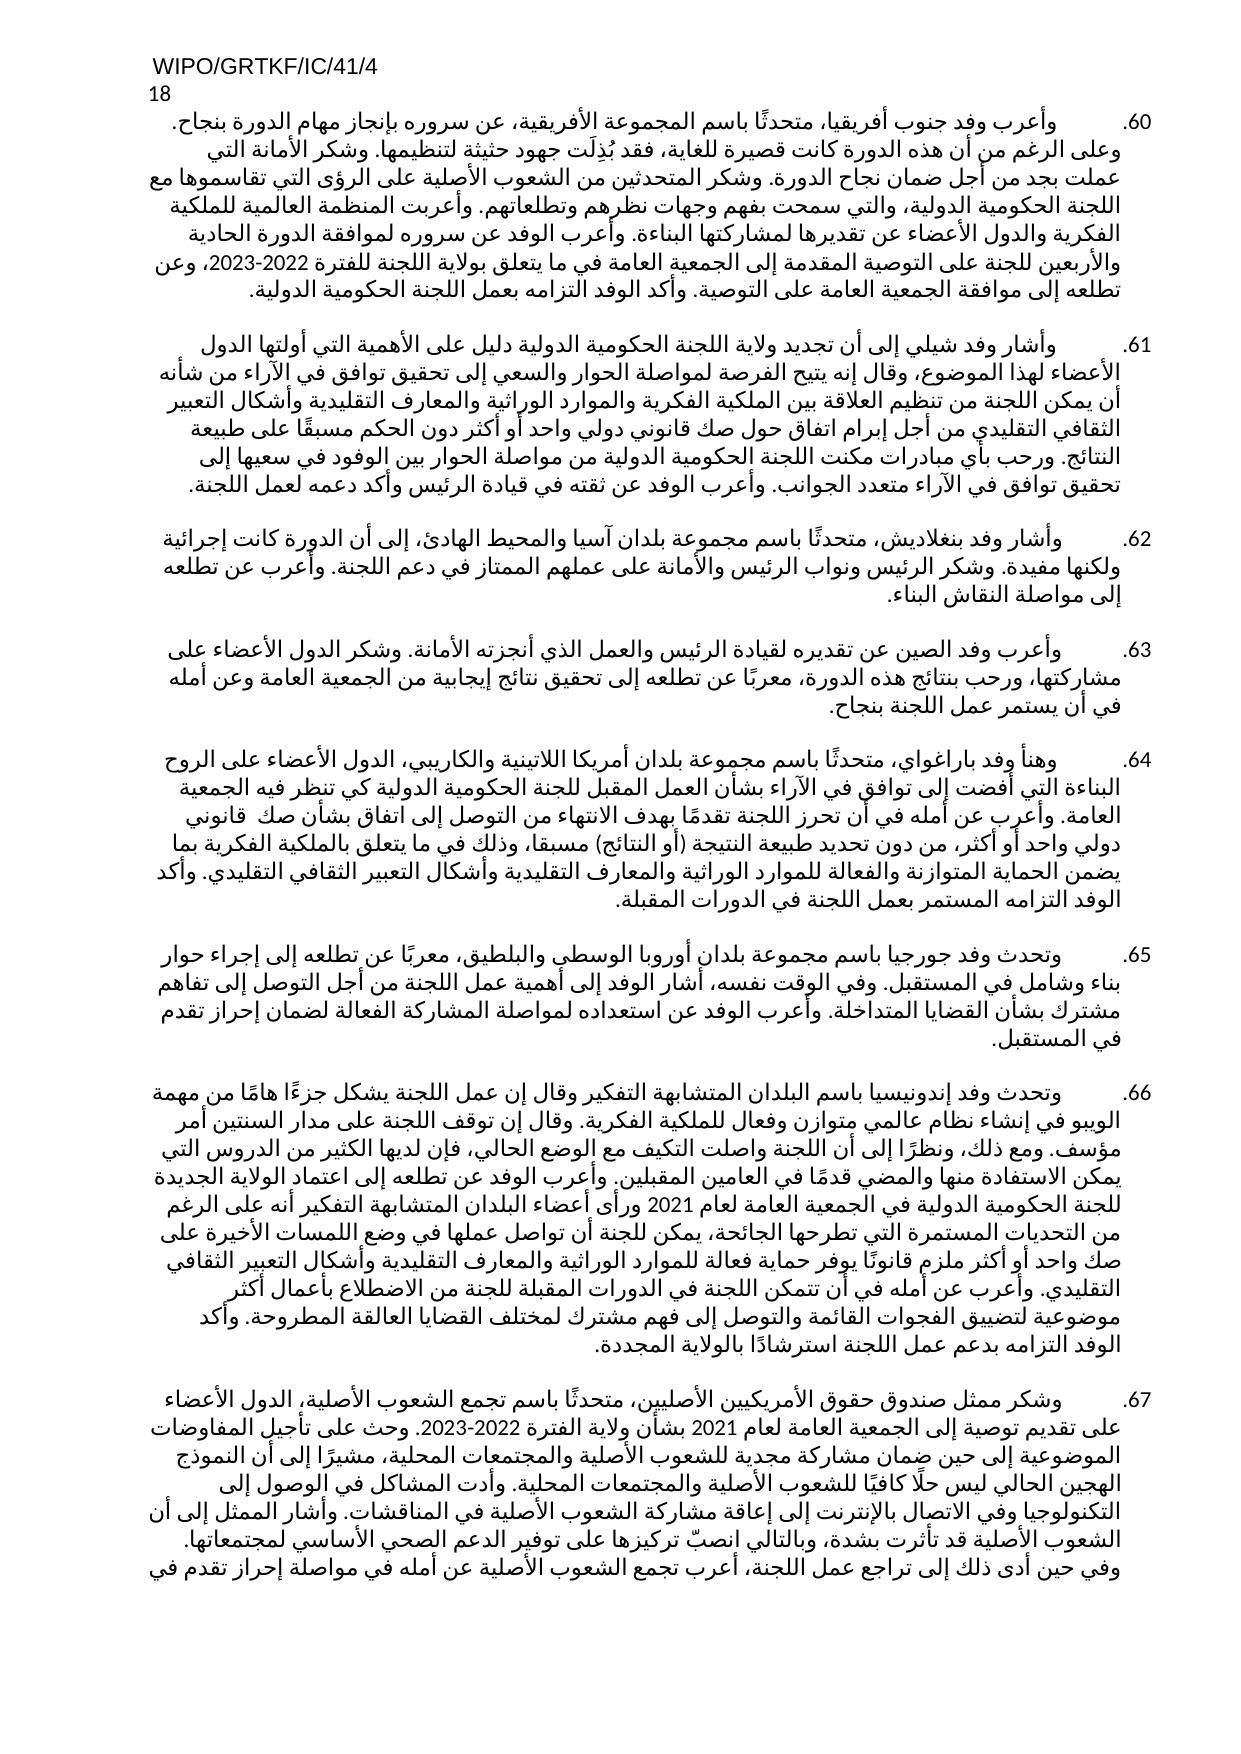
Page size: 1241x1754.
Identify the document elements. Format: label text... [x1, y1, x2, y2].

list وأعرب وفد الصين عن تقديره لقيادة الرئيس والعمل الذي أنجزته الأمانة. وشكر الدول الأعضاء على مشاركتها، ورحب بنتائج هذه الدورة، معربًا عن تطلعه إلى تحقيق نتائج إيجابية من الجمعية العامة وعن أمله في أن يستمر عمل اللجنة بنجاح. [148, 635, 1122, 719]
list وأشار وفد شيلي إلى أن تجديد ولاية اللجنة الحكومية الدولية دليل على الأهمية التي أولتها الدول الأعضاء لهذا الموضوع، وقال إنه يتيح الفرصة لمواصلة الحوار والسعي إلى تحقيق توافق في الآراء من شأنه أن يمكن اللجنة من تنظيم العلاقة بين الملكية الفكرية والموارد الوراثية والمعارف التقليدية وأشكال التعبير الثقافي التقليدي من أجل إبرام اتفاق حول صك قانوني دولي واحد أو أكثر دون الحكم مسبقًا على طبيعة النتائج. ورحب بأي مبادرات مكنت اللجنة الحكومية الدولية من مواصلة الحوار بين الوفود في سعيها إلى تحقيق توافق في الآراء متعدد الجوانب. وأعرب الوفد عن ثقته في قيادة الرئيس وأكد دعمه لعمل اللجنة. [148, 330, 1122, 498]
list وأشار وفد بنغلاديش، متحدثًا باسم مجموعة بلدان آسيا والمحيط الهادئ، إلى أن الدورة كانت إجرائية ولكنها مفيدة. وشكر الرئيس ونواب الرئيس والأمانة على عملهم الممتاز في دعم اللجنة. وأعرب عن تطلعه إلى مواصلة النقاش البناء. [148, 524, 1122, 608]
list وتحدث وفد جورجيا باسم مجموعة بلدان أوروبا الوسطى والبلطيق، معربًا عن تطلعه إلى إجراء حوار بناء وشامل في المستقبل. وفي الوقت نفسه، أشار الوفد إلى أهمية عمل اللجنة من أجل التوصل إلى تفاهم مشترك بشأن القضايا المتداخلة. وأعرب الوفد عن استعداده لمواصلة المشاركة الفعالة لضمان إحراز تقدم في المستقبل. [148, 940, 1122, 1052]
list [148, 1385, 1122, 1581]
list وأعرب وفد جنوب أفريقيا، متحدثًا باسم المجموعة الأفريقية، عن سروره بإنجاز مهام الدورة بنجاح. وعلى الرغم من أن هذه الدورة كانت قصيرة للغاية، فقد بُذِلَت جهود حثيثة لتنظيمها. وشكر الأمانة التي عملت بجد من أجل ضمان نجاح الدورة. وشكر المتحدثين من الشعوب الأصلية على الرؤى التي تقاسموها مع اللجنة الحكومية الدولية، والتي سمحت بفهم وجهات نظرهم وتطلعاتهم. وأعربت المنظمة العالمية للملكية الفكرية والدول الأعضاء عن تقديرها لمشاركتها البناءة. وأعرب الوفد عن سروره لموافقة الدورة الحادية والأربعين للجنة على التوصية المقدمة إلى الجمعية العامة في ما يتعلق بولاية اللجنة للفترة 2022-2023، وعن تطلعه إلى موافقة الجمعية العامة على التوصية. وأكد الوفد التزامه بعمل اللجنة الحكومية الدولية. [148, 107, 1122, 304]
list وهنأ وفد باراغواي، متحدثًا باسم مجموعة بلدان أمريكا اللاتينية والكاريبي، الدول الأعضاء على الروح البناءة التي أفضت إلى توافق في الآراء بشأن العمل المقبل للجنة الحكومية الدولية كي تنظر فيه الجمعية العامة. وأعرب عن أمله في أن تحرز اللجنة تقدمًا بهدف الانتهاء من التوصل إلى اتفاق بشأن صك قانوني دولي واحد أو أكثر، من دون تحديد طبيعة النتيجة (أو النتائج) مسبقا، وذلك في ما يتعلق بالملكية الفكرية بما يضمن الحماية المتوازنة والفعالة للموارد الوراثية والمعارف التقليدية وأشكال التعبير الثقافي التقليدي. وأكد الوفد التزامه المستمر بعمل اللجنة في الدورات المقبلة. [148, 745, 1122, 913]
list وتحدث وفد إندونيسيا باسم البلدان المتشابهة التفكير وقال إن عمل اللجنة يشكل جزءًا هامًا من مهمة الويبو في إنشاء نظام عالمي متوازن وفعال للملكية الفكرية. وقال إن توقف اللجنة على مدار السنتين أمر مؤسف. ومع ذلك، ونظرًا إلى أن اللجنة واصلت التكيف مع الوضع الحالي، فإن لديها الكثير من الدروس التي يمكن الاستفادة منها والمضي قدمًا في العامين المقبلين. وأعرب الوفد عن تطلعه إلى اعتماد الولاية الجديدة للجنة الحكومية الدولية في الجمعية العامة لعام 2021 ورأى أعضاء البلدان المتشابهة التفكير أنه على الرغم من التحديات المستمرة التي تطرحها الجائحة، يمكن للجنة أن تواصل عملها في وضع اللمسات الأخيرة على صك واحد أو أكثر ملزم قانونًا يوفر حماية فعالة للموارد الوراثية والمعارف التقليدية وأشكال التعبير الثقافي التقليدي. وأعرب عن أمله في أن تتمكن اللجنة في الدورات المقبلة للجنة من الاضطلاع بأعمال أكثر موضوعية لتضييق الفجوات القائمة والتوصل إلى فهم مشترك لمختلف القضايا العالقة المطروحة. وأكد الوفد التزامه بدعم عمل اللجنة استرشادًا بالولاية المجددة. [148, 1078, 1122, 1358]
